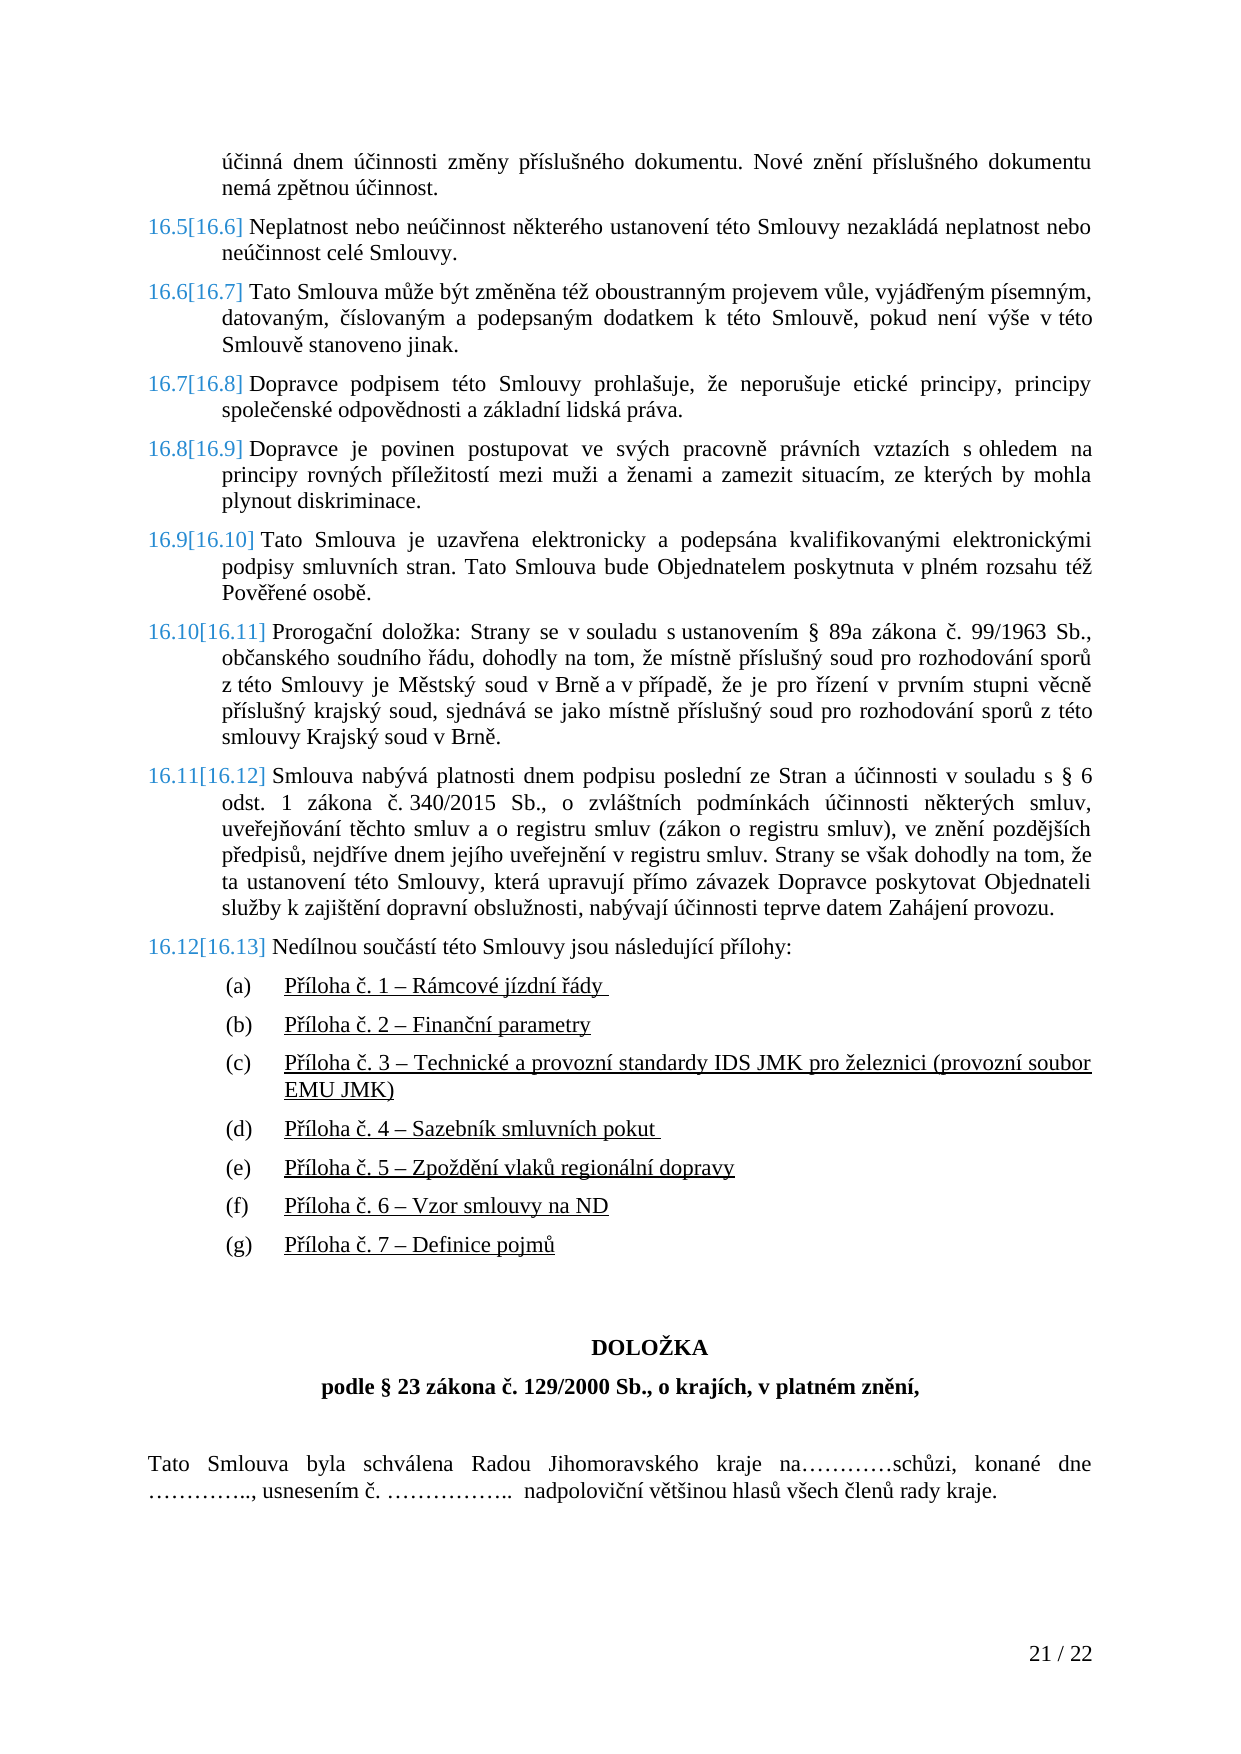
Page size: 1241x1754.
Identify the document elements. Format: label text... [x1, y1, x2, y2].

subtitle Doložka [207, 1334, 1092, 1360]
text Prorogační doložka: Strany se v souladu s ustanovením § 89a zákona č. 99/1963 Sb., občanského soudního řádu, dohodly na tom, že místně příslušný soud pro rozhodování sporů z této Smlouvy je Městský soud v Brně a v případě, že je pro řízení v prvním stupni věcně příslušný krajský soud, sjednává se jako místně příslušný soud pro rozhodování sporů z této smlouvy Krajský soud v Brně. [148, 618, 1092, 750]
text Neplatnost nebo neúčinnost některého ustanovení této Smlouvy nezakládá neplatnost nebo neúčinnost celé Smlouvy. [148, 213, 1092, 266]
text Příloha č. 2 – Finanční parametry [226, 1011, 1092, 1037]
text Příloha č. 5 – Zpoždění vlaků regionální dopravy [226, 1153, 1092, 1180]
text Tato Smlouva byla schválena Radou Jihomoravského kraje na…………schůzi, konané dne ………….., usnesením č. …………….. nadpoloviční většinou hlasů všech členů rady kraje. [148, 1451, 1092, 1503]
text Dopravce je povinen postupovat ve svých pracovně právních vztazích s ohledem na principy rovných příležitostí mezi muži a ženami a zamezit situacím, ze kterých by mohla plynout diskriminace. [148, 435, 1092, 514]
text Nedílnou součástí této Smlouvy jsou následující přílohy: [148, 933, 1092, 959]
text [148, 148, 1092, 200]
text Příloha č. 3 – Technické a provozní standardy IDS JMK pro železnici (provozní soubor EMU JMK) [226, 1049, 1092, 1102]
text Tato Smlouva je uzavřena elektronicky a podepsána kvalifikovanými elektronickými podpisy smluvních stran. Tato Smlouva bude Objednatelem poskytnuta v plném rozsahu též Pověřené osobě. [148, 526, 1092, 606]
text Dopravce podpisem této Smlouvy prohlašuje, že neporušuje etické principy, principy společenské odpovědnosti a základní lidská práva. [148, 370, 1092, 422]
text podle § 23 zákona č. 129/2000 Sb., o krajích, v platném znění, [148, 1373, 1092, 1399]
text Tato Smlouva může být změněna též oboustranným projevem vůle, vyjádřeným písemným, datovaným, číslovaným a podepsaným dodatkem k této Smlouvě, pokud není výše v této Smlouvě stanoveno jinak. [148, 278, 1092, 357]
text Smlouva nabývá platnosti dnem podpisu poslední ze Stran a účinnosti v souladu s § 6 odst. 1 zákona č. 340/2015 Sb., o zvláštních podmínkách účinnosti některých smluv, uveřejňování těchto smluv a o registru smluv (zákon o registru smluv), ve znění pozdějších předpisů, nejdříve dnem jejího uveřejnění v registru smluv. Strany se však dohodly na tom, že ta ustanovení této Smlouvy, která upravují přímo závazek Dopravce poskytovat Objednateli služby k zajištění dopravní obslužnosti, nabývají účinnosti teprve datem Zahájení provozu. [148, 762, 1092, 920]
text Příloha č. 4 – Sazebník smluvních pokut [226, 1115, 1092, 1141]
text Příloha č. 1 – Rámcové jízdní řády [226, 972, 1092, 998]
text Příloha č. 7 – Definice pojmů [226, 1231, 1092, 1258]
text Příloha č. 6 – Vzor smlouvy na ND [226, 1192, 1092, 1219]
